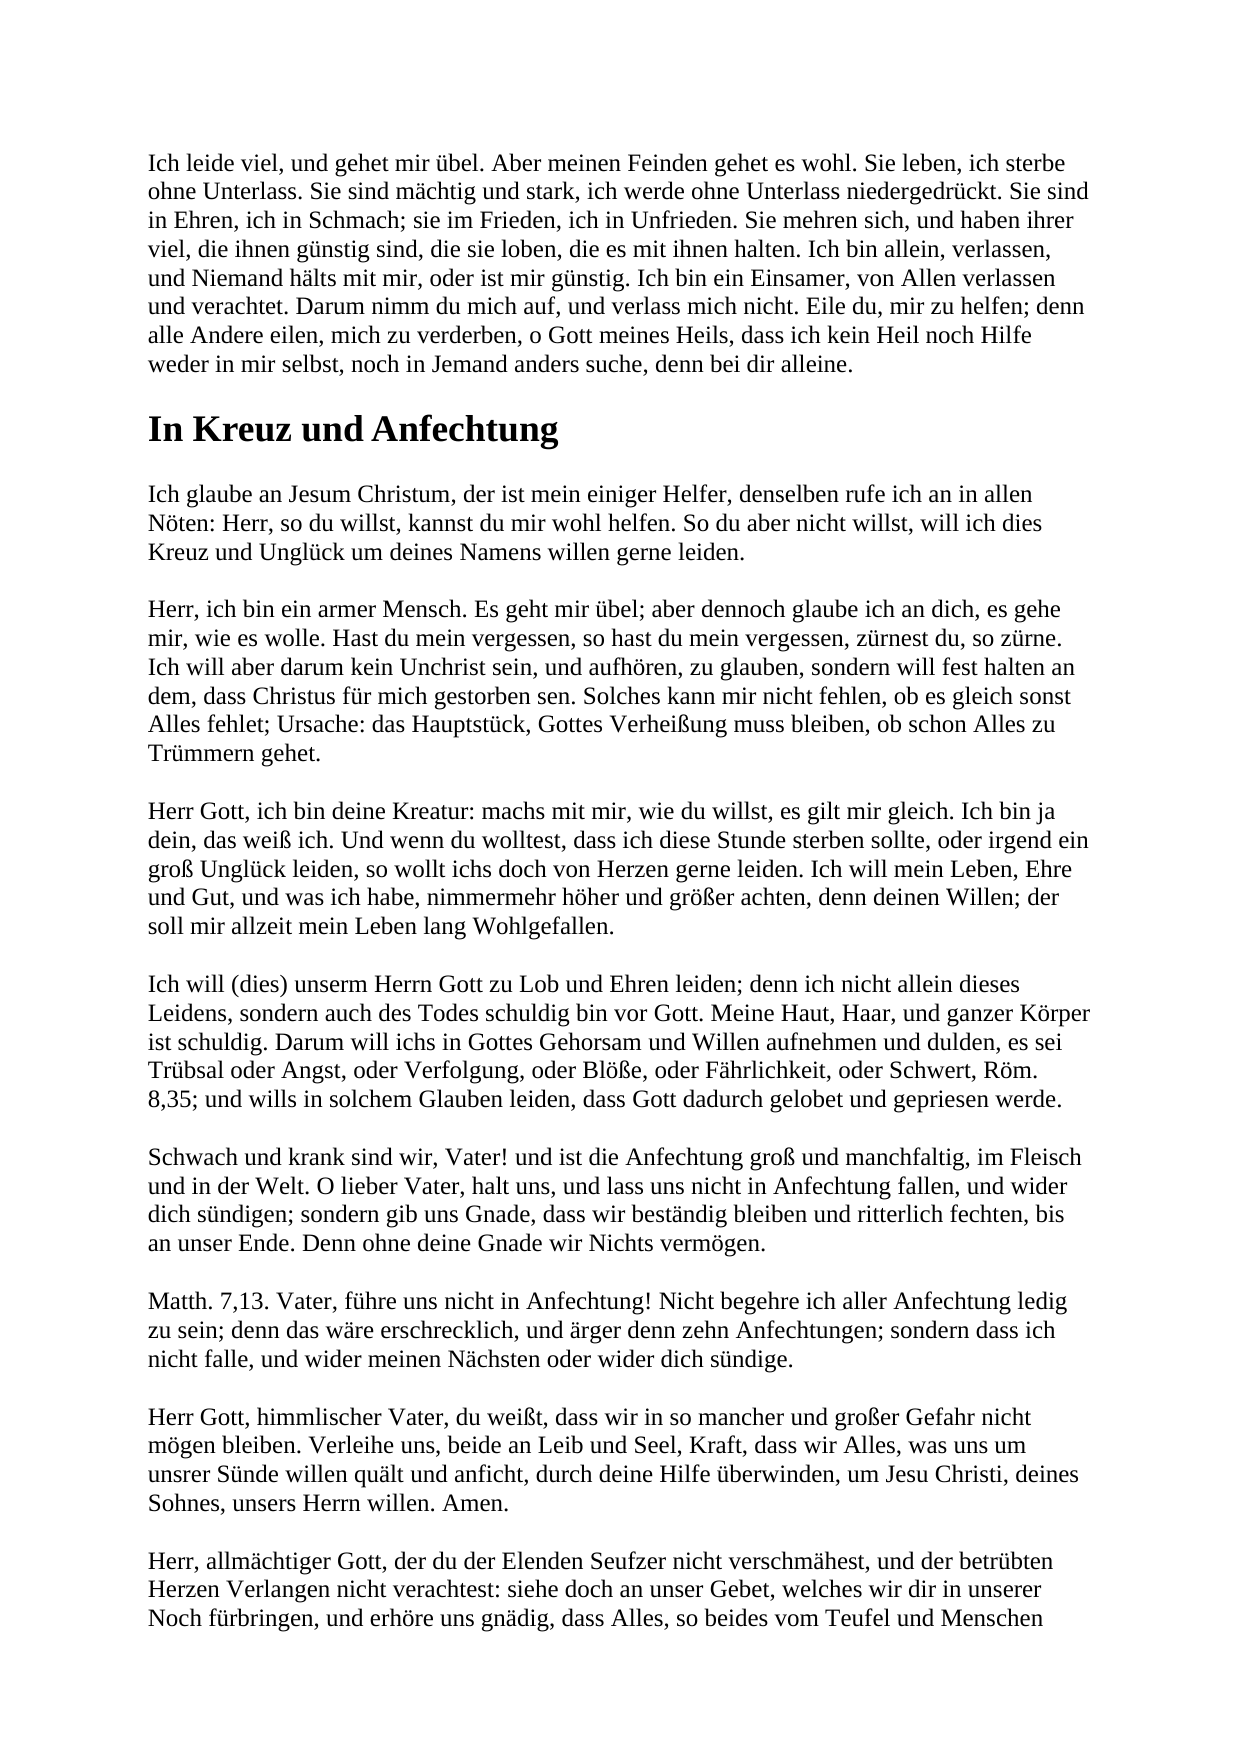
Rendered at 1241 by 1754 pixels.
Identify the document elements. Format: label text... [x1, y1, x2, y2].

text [148, 1546, 1093, 1632]
text Ich glaube an Jesum Christum, der ist mein einiger Helfer, denselben rufe ich an in allen Nöten: Herr, so du willst, kannst du mir wohl helfen. So du aber nicht willst, will ich dies Kreuz und Unglück um deines Namens willen gerne leiden. [148, 479, 1093, 565]
text Matth. 7,13. Vater, führe uns nicht in Anfechtung! Nicht begehre ich aller Anfechtung ledig zu sein; denn das wäre erschrecklich, und ärger denn zehn Anfechtungen; sondern dass ich nicht falle, und wider meinen Nächsten oder wider dich sündige. [148, 1286, 1093, 1372]
text Herr, ich bin ein armer Mensch. Es geht mir übel; aber dennoch glaube ich an dich, es gehe mir, wie es wolle. Hast du mein vergessen, so hast du mein vergessen, zürnest du, so zürne. Ich will aber darum kein Unchrist sein, und aufhören, zu glauben, sondern will fest halten an dem, dass Christus für mich gestorben sen. Solches kann mir nicht fehlen, ob es gleich sonst Alles fehlet; Ursache: das Hauptstück, Gottes Verheißung muss bleiben, ob schon Alles zu Trümmern gehet. [148, 594, 1093, 767]
text Ich will (dies) unserm Herrn Gott zu Lob und Ehren leiden; denn ich nicht allein dieses Leidens, sondern auch des Todes schuldig bin vor Gott. Meine Haut, Haar, und ganzer Körper ist schuldig. Darum will ichs in Gottes Gehorsam und Willen aufnehmen und dulden, es sei Trübsal oder Angst, oder Verfolgung, oder Blöße, oder Fährlichkeit, oder Schwert, Röm. 8,35; und wills in solchem Glauben leiden, dass Gott dadurch gelobet und gepriesen werde. [148, 969, 1093, 1113]
subtitle In Kreuz und Anfechtung [148, 407, 1093, 450]
text Schwach und krank sind wir, Vater! und ist die Anfechtung groß und manchfaltig, im Fleisch und in der Welt. O lieber Vater, halt uns, und lass uns nicht in Anfechtung fallen, und wider dich sündigen; sondern gib uns Gnade, dass wir beständig bleiben und ritterlich fechten, bis an unser Ende. Denn ohne deine Gnade wir Nichts vermögen. [148, 1142, 1093, 1257]
text Ich leide viel, und gehet mir übel. Aber meinen Feinden gehet es wohl. Sie leben, ich sterbe ohne Unterlass. Sie sind mächtig und stark, ich werde ohne Unterlass niedergedrückt. Sie sind in Ehren, ich in Schmach; sie im Frieden, ich in Unfrieden. Sie mehren sich, und haben ihrer viel, die ihnen günstig sind, die sie loben, die es mit ihnen halten. Ich bin allein, verlassen, und Niemand hälts mit mir, oder ist mir günstig. Ich bin ein Einsamer, von Allen verlassen und verachtet. Darum nimm du mich auf, und verlass mich nicht. Eile du, mir zu helfen; denn alle Andere eilen, mich zu verderben, o Gott meines Heils, dass ich kein Heil noch Hilfe weder in mir selbst, noch in Jemand anders suche, denn bei dir alleine. [148, 148, 1093, 378]
text Herr Gott, himmlischer Vater, du weißt, dass wir in so mancher und großer Gefahr nicht mögen bleiben. Verleihe uns, beide an Leib und Seel, Kraft, dass wir Alles, was uns um unsrer Sünde willen quält und anficht, durch deine Hilfe überwinden, um Jesu Christi, deines Sohnes, unsers Herrn willen. Amen. [148, 1402, 1093, 1517]
text Herr Gott, ich bin deine Kreatur: machs mit mir, wie du willst, es gilt mir gleich. Ich bin ja dein, das weiß ich. Und wenn du wolltest, dass ich diese Stunde sterben sollte, oder irgend ein groß Unglück leiden, so wollt ichs doch von Herzen gerne leiden. Ich will mein Leben, Ehre und Gut, und was ich habe, nimmermehr höher und größer achten, denn deinen Willen; der soll mir allzeit mein Leben lang Wohlgefallen. [148, 796, 1093, 940]
